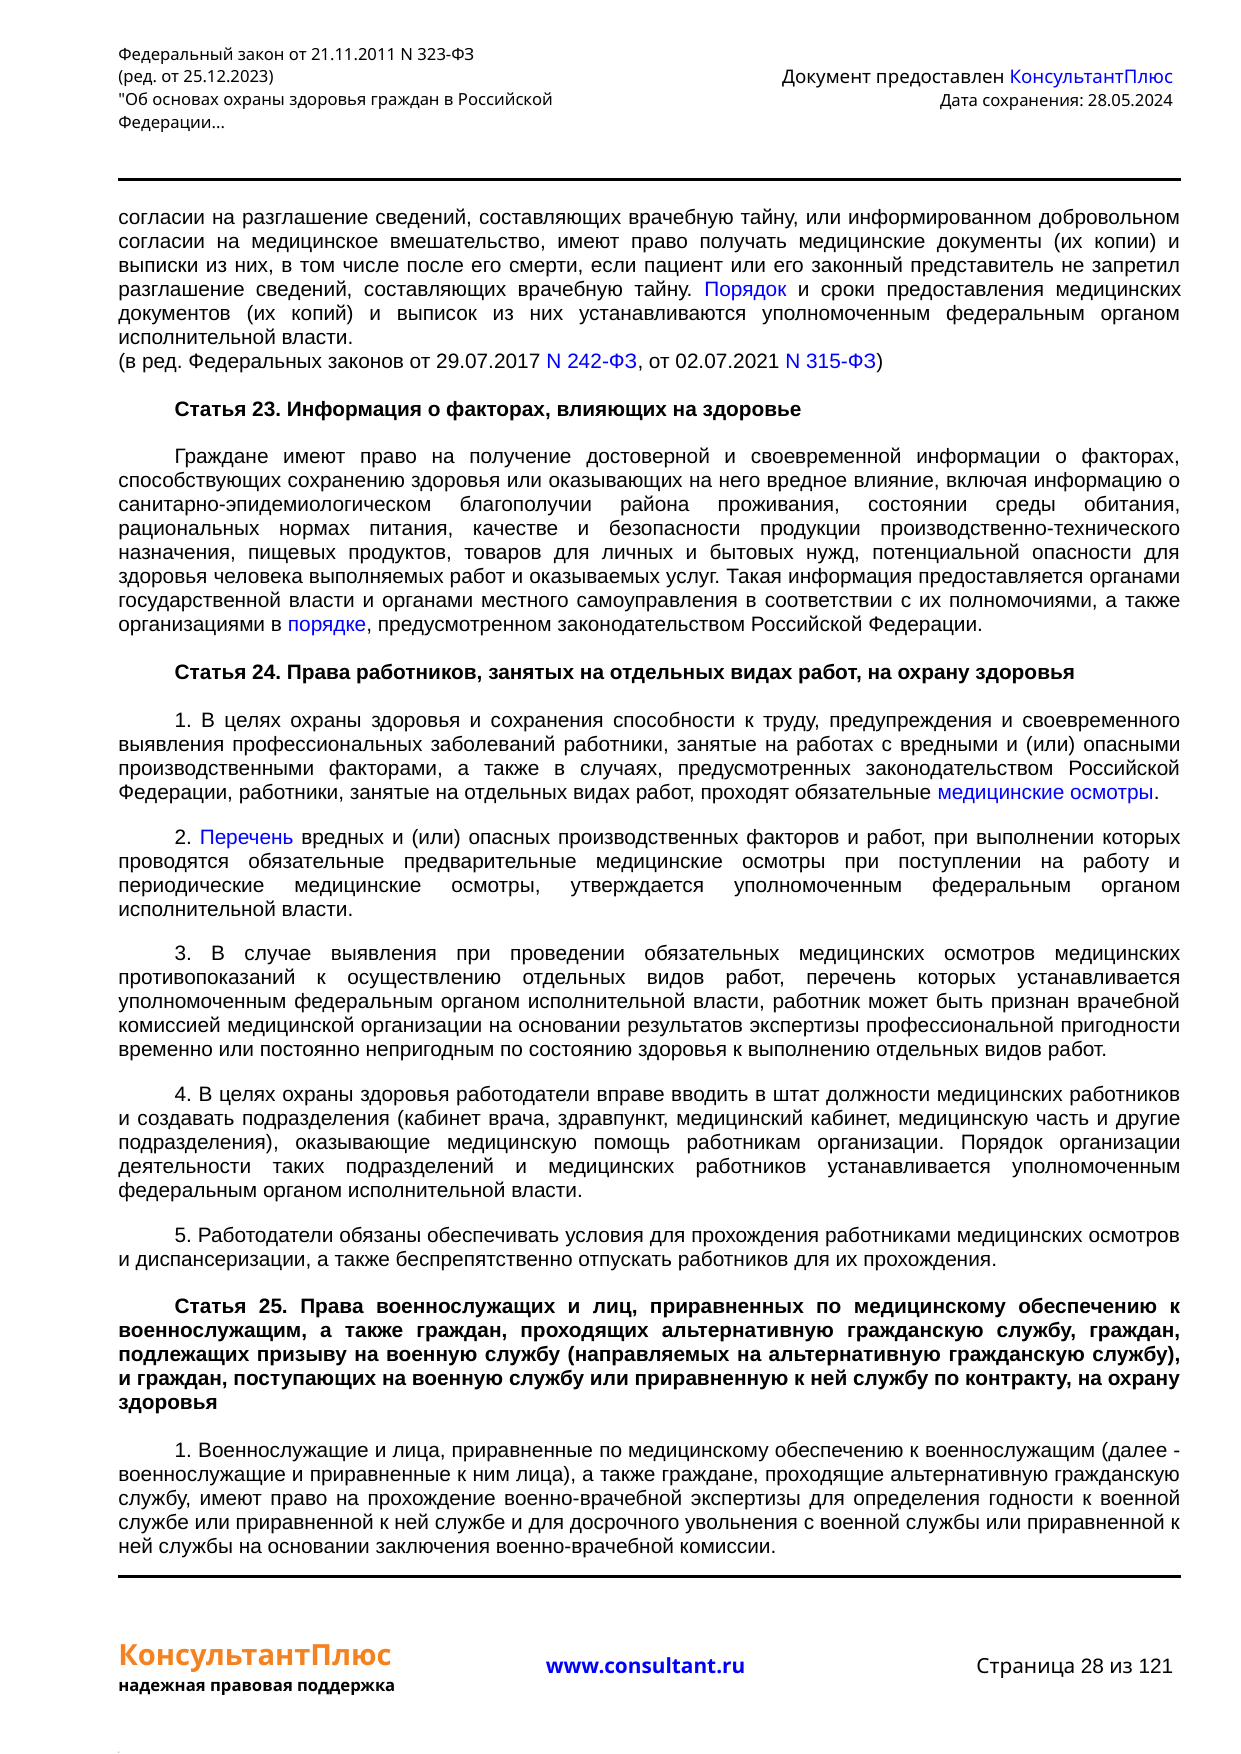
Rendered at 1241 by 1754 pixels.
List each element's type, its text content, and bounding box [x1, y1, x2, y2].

text Граждане имеют право на получение достоверной и своевременной информации о факторах, способствующих сохранению здоровья или оказывающих на него вредное влияние, включая информацию о санитарно-эпидемиологическом благополучии района проживания, состоянии среды обитания, рациональных нормах питания, качестве и безопасности продукции производственно-технического назначения, пищевых продуктов, товаров для личных и бытовых нужд, потенциальной опасности для здоровья человека выполняемых работ и оказываемых услуг. Такая информация предоставляется органами государственной власти и органами местного самоуправления в соответствии с их полномочиями, а также организациями в порядке, предусмотренном законодательством Российской Федерации. [118, 444, 1181, 636]
text (в ред. Федеральных законов от 29.07.2017 N 242-ФЗ, от 02.07.2021 N 315-ФЗ) [118, 348, 1181, 372]
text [118, 205, 1181, 348]
text 2. Перечень вредных и (или) опасных производственных факторов и работ, при выполнении которых проводятся обязательные предварительные медицинские осмотры при поступлении на работу и периодические медицинские осмотры, утверждается уполномоченным федеральным органом исполнительной власти. [118, 824, 1181, 920]
text 1. В целях охраны здоровья и сохранения способности к труду, предупреждения и своевременного выявления профессиональных заболеваний работники, занятые на работах с вредными и (или) опасными производственными факторами, а также в случаях, предусмотренных законодательством Российской Федерации, работники, занятые на отдельных видах работ, проходят обязательные медицинские осмотры. [118, 708, 1181, 804]
title Статья 23. Информация о факторах, влияющих на здоровье [118, 396, 1181, 420]
text 4. В целях охраны здоровья работодатели вправе вводить в штат должности медицинских работников и создавать подразделения (кабинет врача, здравпункт, медицинский кабинет, медицинскую часть и другие подразделения), оказывающие медицинскую помощь работникам организации. Порядок организации деятельности таких подразделений и медицинских работников устанавливается уполномоченным федеральным органом исполнительной власти. [118, 1082, 1181, 1202]
title Статья 24. Права работников, занятых на отдельных видах работ, на охрану здоровья [118, 660, 1181, 684]
title Статья 25. Права военнослужащих и лиц, приравненных по медицинскому обеспечению к военнослужащим, а также граждан, проходящих альтернативную гражданскую службу, граждан, подлежащих призыву на военную службу (направляемых на альтернативную гражданскую службу), и граждан, поступающих на военную службу или приравненную к ней службу по контракту, на охрану здоровья [118, 1294, 1181, 1414]
text 5. Работодатели обязаны обеспечивать условия для прохождения работниками медицинских осмотров и диспансеризации, а также беспрепятственно отпускать работников для их прохождения. [118, 1222, 1181, 1270]
text 1. Военнослужащие и лица, приравненные по медицинскому обеспечению к военнослужащим (далее - военнослужащие и приравненные к ним лица), а также граждане, проходящие альтернативную гражданскую службу, имеют право на прохождение военно-врачебной экспертизы для определения годности к военной службе или приравненной к ней службе и для досрочного увольнения с военной службы или приравненной к ней службы на основании заключения военно-врачебной комиссии. [118, 1438, 1181, 1558]
text 3. В случае выявления при проведении обязательных медицинских осмотров медицинских противопоказаний к осуществлению отдельных видов работ, перечень которых устанавливается уполномоченным федеральным органом исполнительной власти, работник может быть признан врачебной комиссией медицинской организации на основании результатов экспертизы профессиональной пригодности временно или постоянно непригодным по состоянию здоровья к выполнению отдельных видов работ. [118, 941, 1181, 1061]
